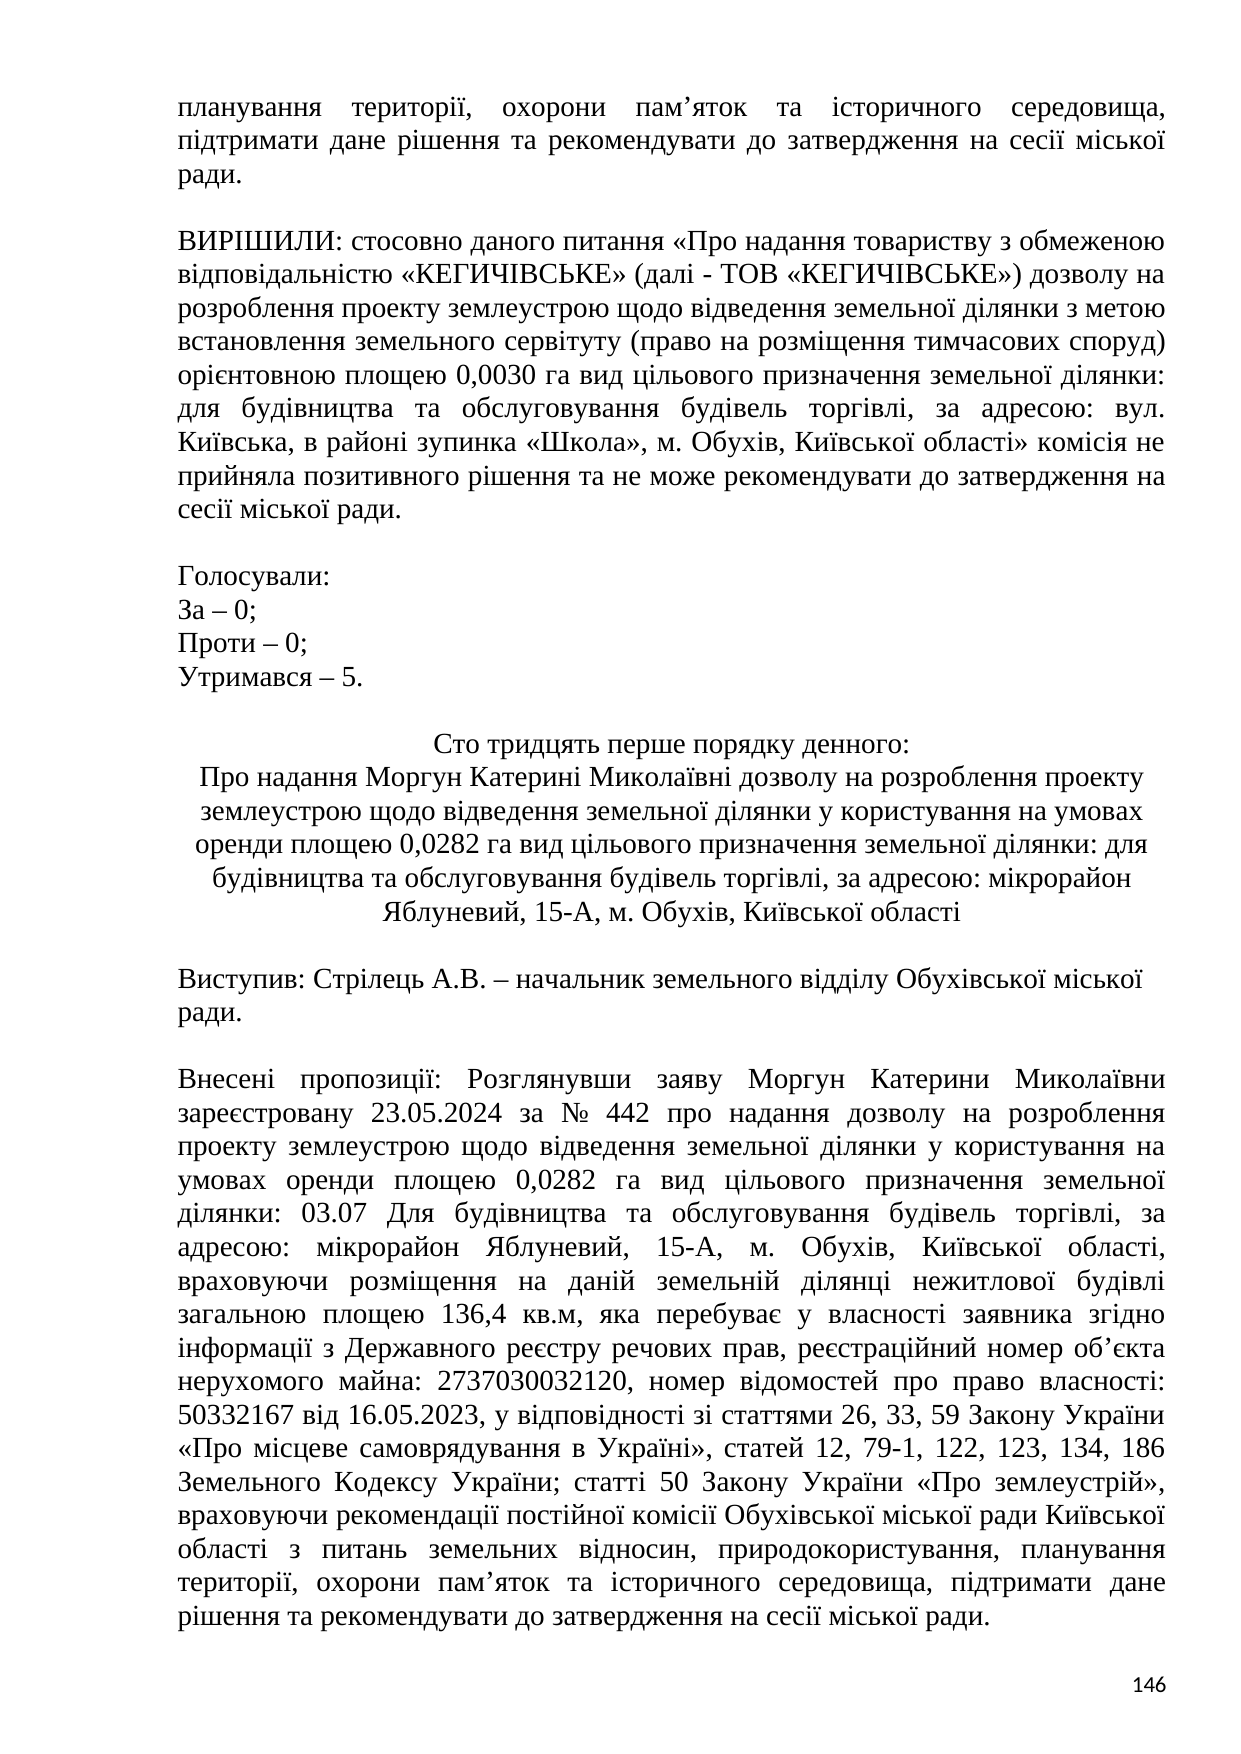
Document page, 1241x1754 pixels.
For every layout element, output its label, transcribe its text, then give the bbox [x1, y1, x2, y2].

text За – 0; [177, 592, 1166, 625]
text Сто тридцять перше порядку денного: [177, 726, 1166, 759]
text Про надання Моргун Катерині Миколаївні дозволу на розроблення проекту землеустрою щодо відведення земельної ділянки у користування на умовах оренди площею 0,0282 га вид цільового призначення земельної ділянки: для будівництва та обслуговування будівель торгівлі, за адресою: мікрорайон Яблуневий, 15-А, м. Обухів, Київської області [177, 759, 1166, 927]
text Проти – 0; [177, 625, 1166, 659]
text Виступив: Стрілець А.В. – начальник земельного відділу Обухівської міської ради. [177, 961, 1166, 1028]
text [177, 89, 1166, 189]
text ВИРІШИЛИ: стосовно даного питання «Про надання товариству з обмеженою відповідальністю «КЕГИЧІВСЬКЕ» (далі - ТОВ «КЕГИЧІВСЬКЕ») дозволу на розроблення проекту землеустрою щодо відведення земельної ділянки з метою встановлення земельного сервітуту (право на розміщення тимчасових споруд) орієнтовною площею 0,0030 га вид цільового призначення земельної ділянки: для будівництва та обслуговування будівель торгівлі, за адресою: вул. Київська, в районі зупинка «Школа», м. Обухів, Київської області» комісія не прийняла позитивного рішення та не може рекомендувати до затвердження на сесії міської ради. [177, 223, 1166, 525]
text Внесені пропозиції: Розглянувши заяву Моргун Катерини Миколаївни зареєстровану 23.05.2024 за № 442 про надання дозволу на розроблення проекту землеустрою щодо відведення земельної ділянки у користування на умовах оренди площею 0,0282 га вид цільового призначення земельної ділянки: 03.07 Для будівництва та обслуговування будівель торгівлі, за адресою: мікрорайон Яблуневий, 15-А, м. Обухів, Київської області, враховуючи розміщення на даній земельній ділянці нежитлової будівлі загальною площею 136,4 кв.м, яка перебуває у власності заявника згідно інформації з Державного реєстру речових прав, реєстраційний номер об’єкта нерухомого майна: 2737030032120, номер відомостей про право власності: 50332167 від 16.05.2023, у відповідності зі статтями 26, 33, 59 Закону України «Про місцеве самоврядування в Україні», статей 12, 79-1, 122, 123, 134, 186 Земельного Кодексу України; статті 50 Закону України «Про землеустрій», враховуючи рекомендації постійної комісії Обухівської міської ради Київської області з питань земельних відносин, природокористування, планування території, охорони пам’яток та історичного середовища, підтримати дане рішення та рекомендувати до затвердження на сесії міської ради. [177, 1061, 1166, 1632]
text Голосували: [177, 558, 1166, 592]
text Утримався – 5. [177, 659, 1166, 692]
